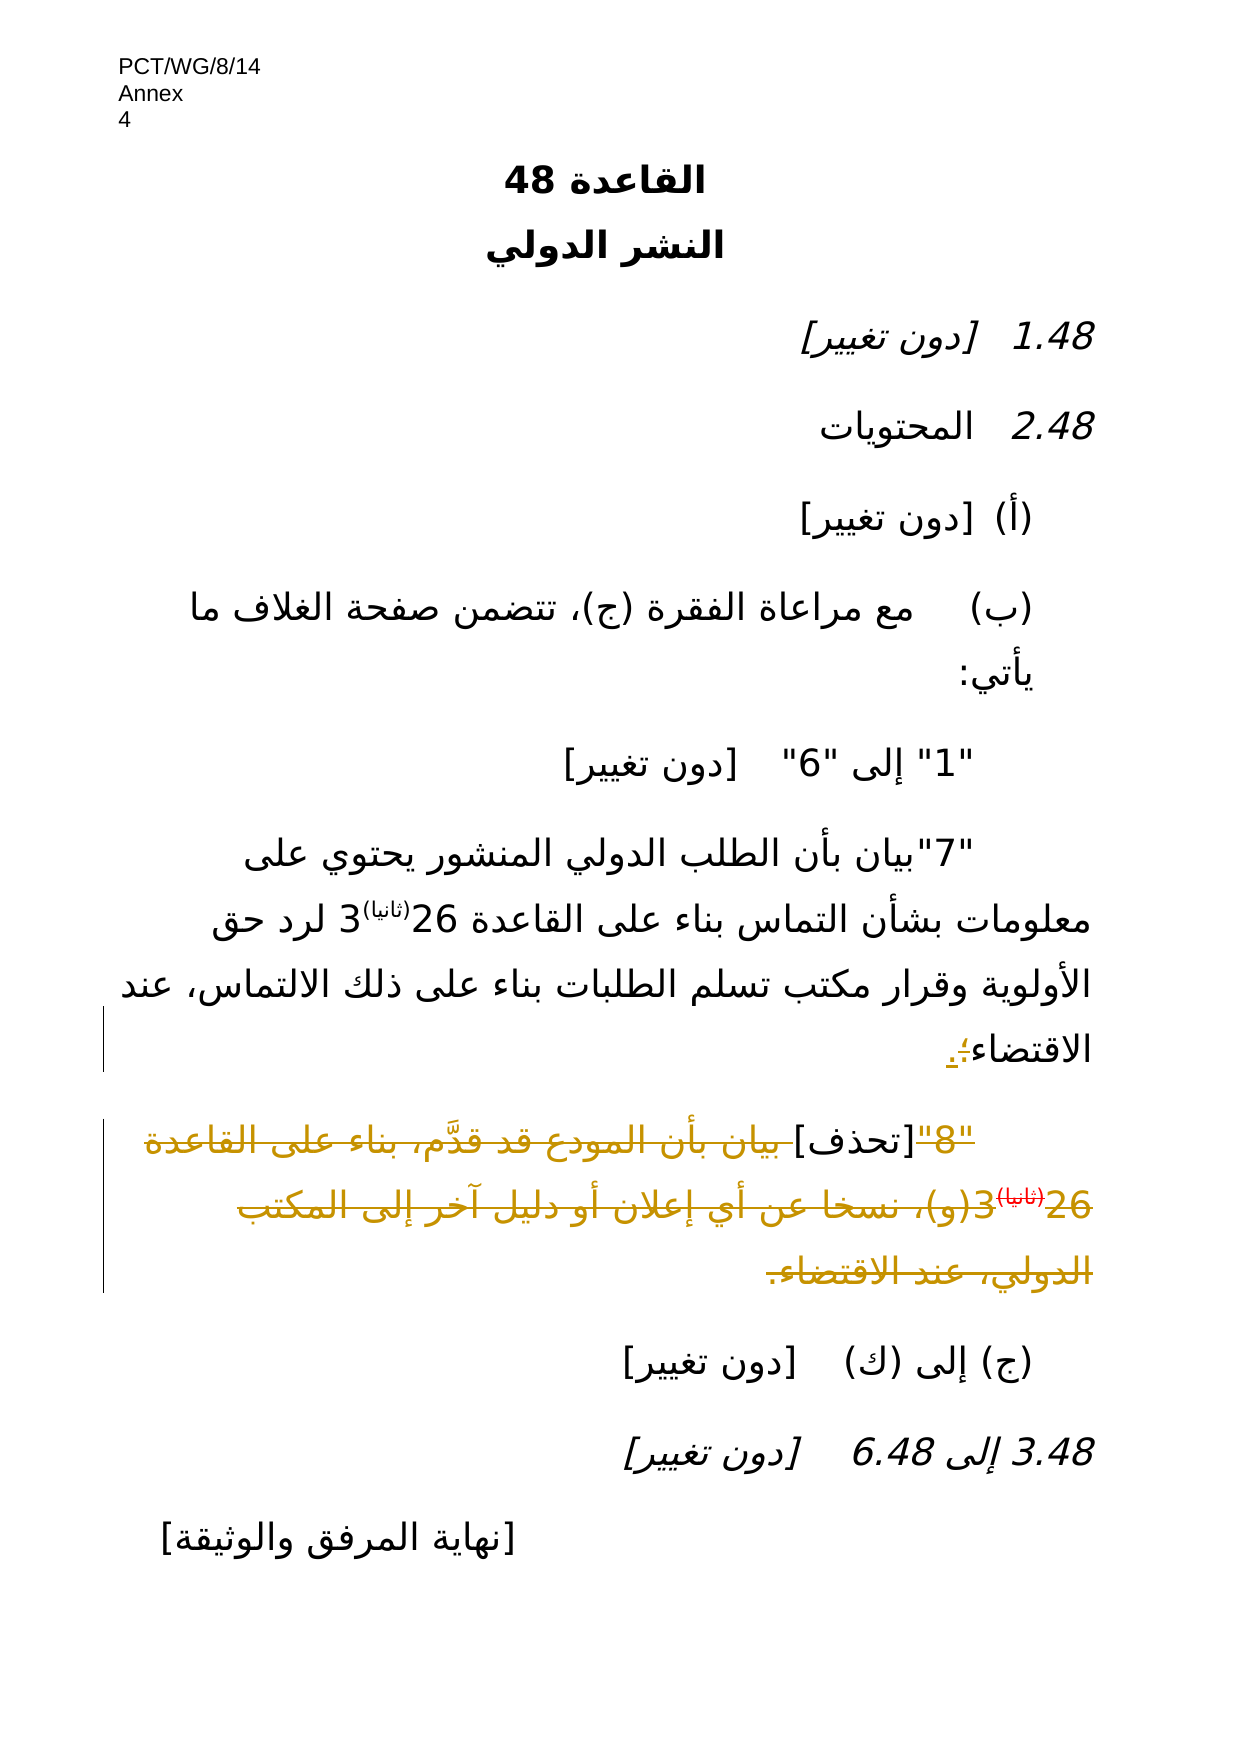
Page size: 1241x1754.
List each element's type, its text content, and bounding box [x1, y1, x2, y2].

text القاعدة 48 النشر الدولي [118, 158, 1092, 268]
text [نهاية المرفق والوثيقة] [244, 1521, 402, 1558]
text 3.48 إلى 6.48 [دون تغيير] [118, 1430, 1092, 1474]
text [نهاية المرفق والوثيقة] [469, 1521, 516, 1558]
text [تحذف](ثانيا) [118, 1118, 1093, 1293]
text "7" بيان بأن الطلب الدولي المنشور يحتوي على معلومات بشأن التماس بناء على القاعدة 26(ثانيا)3 لرد حق الأولوية وقرار مكتب تسلم الطلبات بناء على ذلك الالتماس، عند الاقتضاء [118, 832, 1093, 1072]
text [نهاية المرفق والوثيقة] [362, 1521, 479, 1558]
text 1.48 [دون تغيير] [118, 314, 1092, 358]
text (ج) إلى (ك) [دون تغيير] [118, 1340, 1033, 1383]
text (أ) [دون تغيير] [118, 495, 1033, 539]
text 2.48 المحتويات [118, 405, 1092, 448]
text "1" إلى "6" [دون تغيير] [118, 741, 1093, 785]
text [نهاية المرفق والوثيقة] [118, 1521, 259, 1558]
text (ب) مع مراعاة الفقرة (ج)، تتضمن صفحة الغلاف ما يأتي: [118, 586, 1033, 695]
